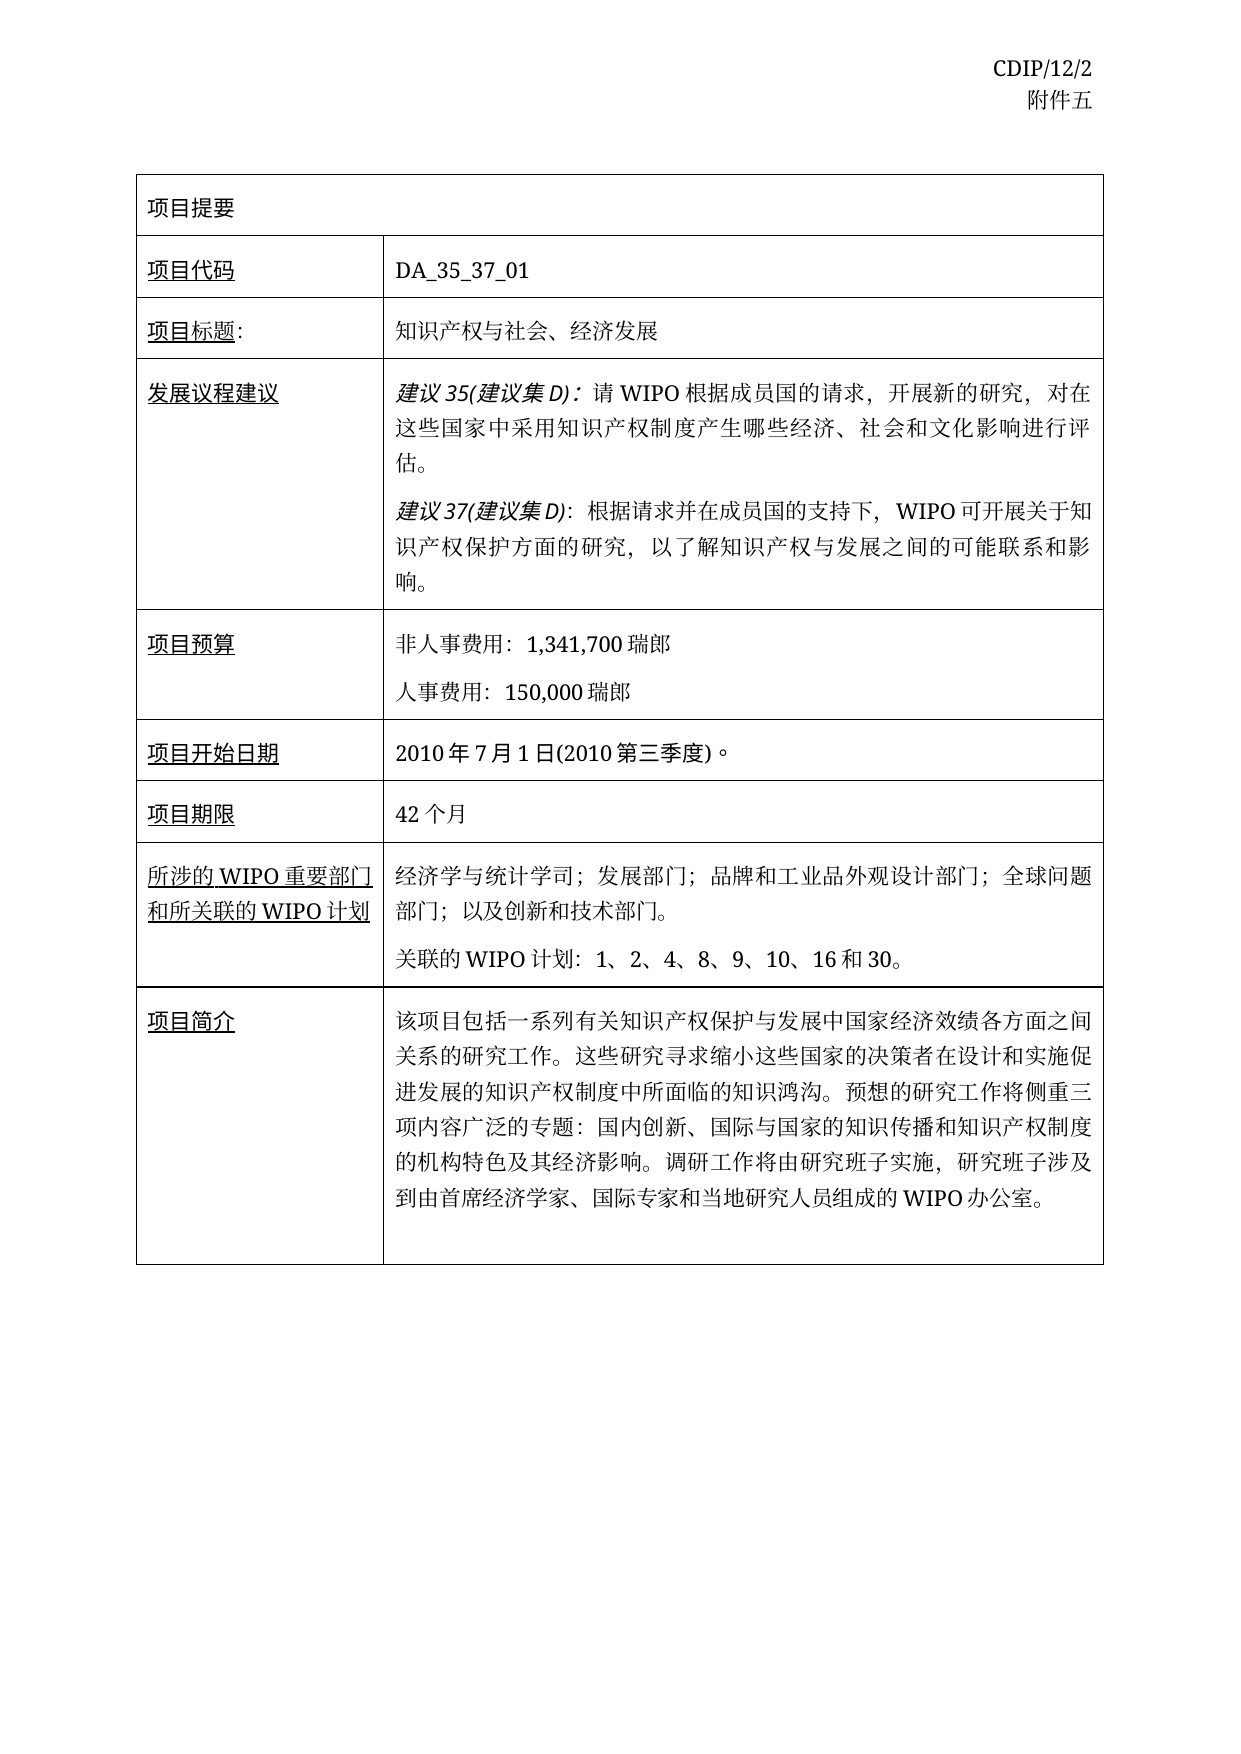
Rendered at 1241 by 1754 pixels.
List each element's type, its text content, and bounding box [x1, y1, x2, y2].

table_cell 项目代码 [137, 236, 383, 297]
table_cell 非人事费用：1,341,700瑞郎 人事费用：150,000瑞郎 [384, 610, 1103, 719]
table_cell 该项目包括一系列有关知识产权保护与发展中国家经济效绩各方面之间关系的研究工作。这些研究寻求缩小这些国家的决策者在设计和实施促进发展的知识产权制度中所面临的知识鸿沟。预想的研究工作将侧重三项内容广泛的专题：国内创新、国际与国家的知识传播和知识产权制度的机构特色及其经济影响。调研工作将由研究班子实施，研究班子涉及到由首席经济学家、国际专家和当地研究人员组成的WIPO办公室。 [384, 988, 1103, 1264]
table_cell 2010年7月1日(2010第三季度)。 [384, 720, 1103, 780]
table_cell 建议35(建议集D)：请WIPO根据成员国的请求，开展新的研究，对在这些国家中采用知识产权制度产生哪些经济、社会和文化影响进行评估。 建议37(建议集D)：根据请求并在成员国的支持下，WIPO可开展关于知识产权保护方面的研究，以了解知识产权与发展之间的可能联系和影‍响。 [384, 359, 1103, 609]
table_cell 知识产权与社会、经济发展 [384, 298, 1103, 358]
table_header 项目提要 [137, 175, 1103, 235]
table_cell 项目开始日期 [137, 720, 383, 780]
table_cell 项目预算 [137, 610, 383, 719]
table_cell 项目标题： [137, 298, 383, 358]
table_cell 42个月 [384, 781, 1103, 842]
table_cell DA_35_37_01 [384, 236, 1103, 297]
table_cell 项目简介 [137, 988, 383, 1264]
table_cell 经济学与统计学司；发展部门；品牌和工业品外观设计部门；全球问题部门；以及创新和技术部门。 关联的WIPO计划：1、2、4、8、9、10、16和30。 [384, 843, 1103, 986]
table_cell 项目期限 [137, 781, 383, 842]
table_cell 发展议程建议 [137, 359, 383, 609]
table_cell 所涉的WIPO重要部门和所关联的WIPO计划 [137, 843, 383, 986]
